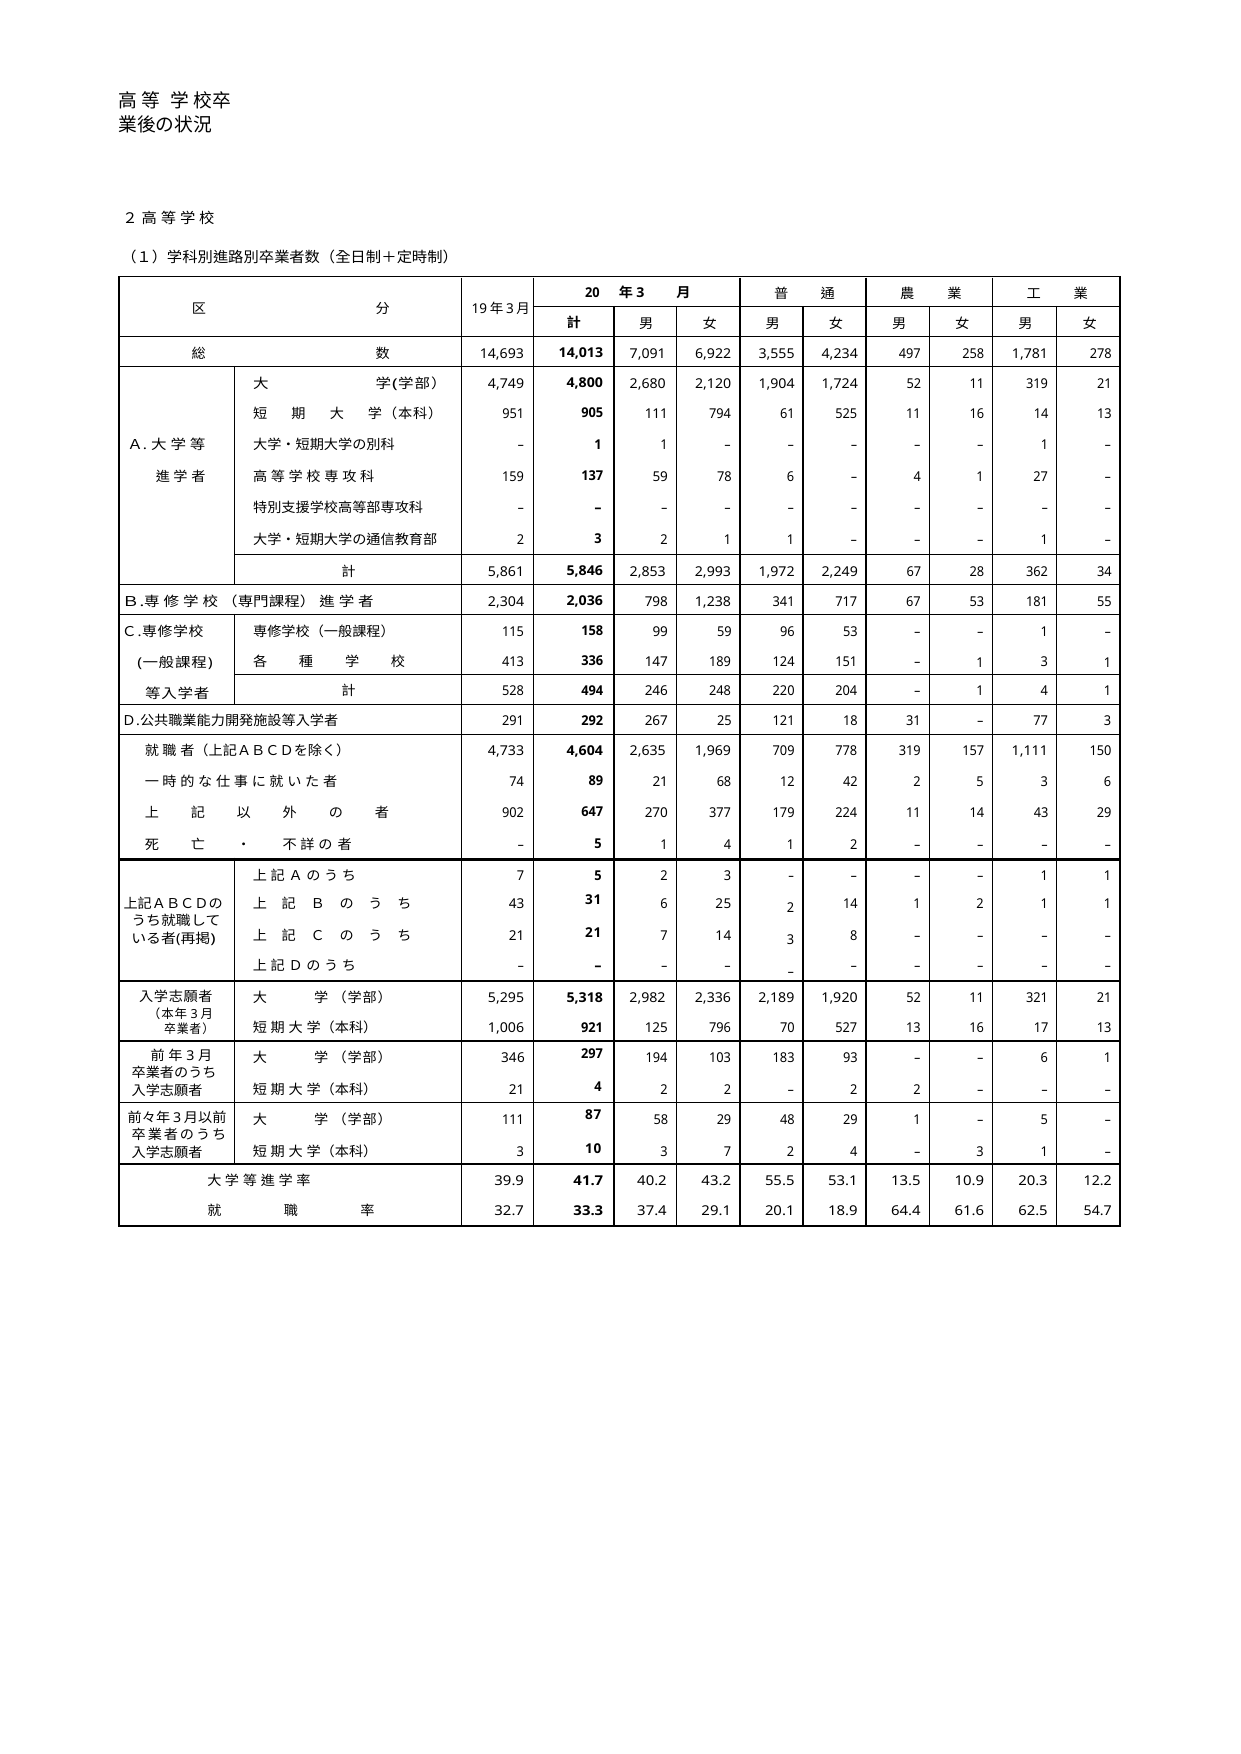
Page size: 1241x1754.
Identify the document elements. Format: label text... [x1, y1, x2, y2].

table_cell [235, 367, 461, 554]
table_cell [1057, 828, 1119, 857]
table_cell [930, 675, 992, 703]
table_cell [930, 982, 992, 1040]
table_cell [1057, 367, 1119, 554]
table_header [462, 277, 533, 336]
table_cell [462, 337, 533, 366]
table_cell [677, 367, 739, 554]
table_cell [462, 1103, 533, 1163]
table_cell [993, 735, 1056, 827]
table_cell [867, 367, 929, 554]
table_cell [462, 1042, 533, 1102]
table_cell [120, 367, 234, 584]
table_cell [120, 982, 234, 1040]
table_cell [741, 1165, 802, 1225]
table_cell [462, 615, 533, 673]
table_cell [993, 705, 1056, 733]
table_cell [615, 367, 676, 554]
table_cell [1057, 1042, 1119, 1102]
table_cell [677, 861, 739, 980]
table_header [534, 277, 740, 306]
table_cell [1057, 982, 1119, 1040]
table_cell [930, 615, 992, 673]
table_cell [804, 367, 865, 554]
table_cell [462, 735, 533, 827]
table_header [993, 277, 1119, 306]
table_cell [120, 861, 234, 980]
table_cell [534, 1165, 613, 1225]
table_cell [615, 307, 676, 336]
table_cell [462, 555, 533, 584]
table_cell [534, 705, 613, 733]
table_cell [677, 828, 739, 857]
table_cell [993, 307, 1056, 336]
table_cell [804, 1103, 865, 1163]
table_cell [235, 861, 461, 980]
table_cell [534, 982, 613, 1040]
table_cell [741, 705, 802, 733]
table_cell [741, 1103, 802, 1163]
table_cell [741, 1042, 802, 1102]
text 高 等 学 校卒業後の状況 [118, 88, 237, 137]
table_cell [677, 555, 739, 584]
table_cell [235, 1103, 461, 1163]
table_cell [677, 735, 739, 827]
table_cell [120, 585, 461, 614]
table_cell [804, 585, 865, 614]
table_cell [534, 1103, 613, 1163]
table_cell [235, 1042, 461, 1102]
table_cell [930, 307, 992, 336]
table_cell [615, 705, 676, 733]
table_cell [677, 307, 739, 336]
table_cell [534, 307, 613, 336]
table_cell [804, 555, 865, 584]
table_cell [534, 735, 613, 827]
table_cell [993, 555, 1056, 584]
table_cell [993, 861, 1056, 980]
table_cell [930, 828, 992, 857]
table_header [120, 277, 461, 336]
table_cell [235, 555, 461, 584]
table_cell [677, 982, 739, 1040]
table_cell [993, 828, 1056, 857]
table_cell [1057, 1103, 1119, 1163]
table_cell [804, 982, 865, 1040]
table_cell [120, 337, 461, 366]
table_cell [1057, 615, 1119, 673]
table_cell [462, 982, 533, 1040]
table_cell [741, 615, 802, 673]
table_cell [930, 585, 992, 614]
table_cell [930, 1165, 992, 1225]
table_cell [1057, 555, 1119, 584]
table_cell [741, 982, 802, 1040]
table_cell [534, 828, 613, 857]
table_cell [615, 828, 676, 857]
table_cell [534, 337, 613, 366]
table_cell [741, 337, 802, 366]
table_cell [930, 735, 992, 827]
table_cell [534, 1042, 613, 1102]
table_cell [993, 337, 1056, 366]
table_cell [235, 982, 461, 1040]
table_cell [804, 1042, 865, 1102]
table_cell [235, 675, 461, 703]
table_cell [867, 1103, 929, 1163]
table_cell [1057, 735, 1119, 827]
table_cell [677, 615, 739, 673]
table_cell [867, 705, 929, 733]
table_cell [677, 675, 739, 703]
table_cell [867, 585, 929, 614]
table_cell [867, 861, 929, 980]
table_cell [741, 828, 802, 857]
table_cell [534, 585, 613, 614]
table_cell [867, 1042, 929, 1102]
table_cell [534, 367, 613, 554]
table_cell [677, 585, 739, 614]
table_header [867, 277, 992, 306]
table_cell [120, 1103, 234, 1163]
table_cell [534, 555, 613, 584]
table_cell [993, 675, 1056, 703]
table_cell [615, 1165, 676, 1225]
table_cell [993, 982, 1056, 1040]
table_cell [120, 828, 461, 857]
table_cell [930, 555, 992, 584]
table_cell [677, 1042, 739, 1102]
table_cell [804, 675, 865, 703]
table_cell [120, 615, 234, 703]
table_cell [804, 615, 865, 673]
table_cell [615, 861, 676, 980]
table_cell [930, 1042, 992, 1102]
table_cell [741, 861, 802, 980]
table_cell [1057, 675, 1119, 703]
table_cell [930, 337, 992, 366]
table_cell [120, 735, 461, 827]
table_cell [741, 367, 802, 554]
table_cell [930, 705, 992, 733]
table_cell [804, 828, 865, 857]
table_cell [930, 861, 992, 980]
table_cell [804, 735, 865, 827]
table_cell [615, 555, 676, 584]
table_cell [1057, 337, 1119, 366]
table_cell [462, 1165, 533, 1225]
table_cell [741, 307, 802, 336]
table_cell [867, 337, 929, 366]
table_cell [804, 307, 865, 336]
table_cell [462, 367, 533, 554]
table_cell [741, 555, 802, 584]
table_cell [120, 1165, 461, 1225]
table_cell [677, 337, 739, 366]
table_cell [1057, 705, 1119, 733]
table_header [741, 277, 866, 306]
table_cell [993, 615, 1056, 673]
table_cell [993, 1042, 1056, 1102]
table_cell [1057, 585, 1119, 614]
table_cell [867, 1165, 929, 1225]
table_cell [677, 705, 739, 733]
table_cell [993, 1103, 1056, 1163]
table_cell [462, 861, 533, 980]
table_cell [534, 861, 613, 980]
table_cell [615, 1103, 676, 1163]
text （１）学科別進路別卒業者数（全日制＋定時制） [121, 247, 1240, 267]
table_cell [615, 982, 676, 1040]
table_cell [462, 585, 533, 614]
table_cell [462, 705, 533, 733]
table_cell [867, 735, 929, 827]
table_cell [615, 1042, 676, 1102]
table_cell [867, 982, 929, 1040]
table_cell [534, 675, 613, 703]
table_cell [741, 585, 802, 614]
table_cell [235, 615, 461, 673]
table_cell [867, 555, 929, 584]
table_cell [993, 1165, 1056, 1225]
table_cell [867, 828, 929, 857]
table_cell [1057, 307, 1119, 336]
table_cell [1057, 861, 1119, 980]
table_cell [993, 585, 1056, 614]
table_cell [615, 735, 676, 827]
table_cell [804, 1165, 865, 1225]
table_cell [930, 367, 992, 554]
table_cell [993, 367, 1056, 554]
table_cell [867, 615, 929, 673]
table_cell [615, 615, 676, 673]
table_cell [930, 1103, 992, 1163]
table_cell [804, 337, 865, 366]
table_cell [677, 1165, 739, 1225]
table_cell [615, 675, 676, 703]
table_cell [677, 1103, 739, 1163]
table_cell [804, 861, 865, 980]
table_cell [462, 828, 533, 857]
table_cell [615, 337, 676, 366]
text ２ 高 等 学 校 [122, 208, 1240, 228]
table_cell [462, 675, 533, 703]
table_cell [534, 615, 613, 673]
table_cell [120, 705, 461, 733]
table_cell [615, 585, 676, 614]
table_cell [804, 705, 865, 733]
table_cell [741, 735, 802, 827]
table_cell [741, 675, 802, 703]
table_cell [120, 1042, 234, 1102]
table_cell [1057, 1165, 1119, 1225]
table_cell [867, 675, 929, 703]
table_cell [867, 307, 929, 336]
